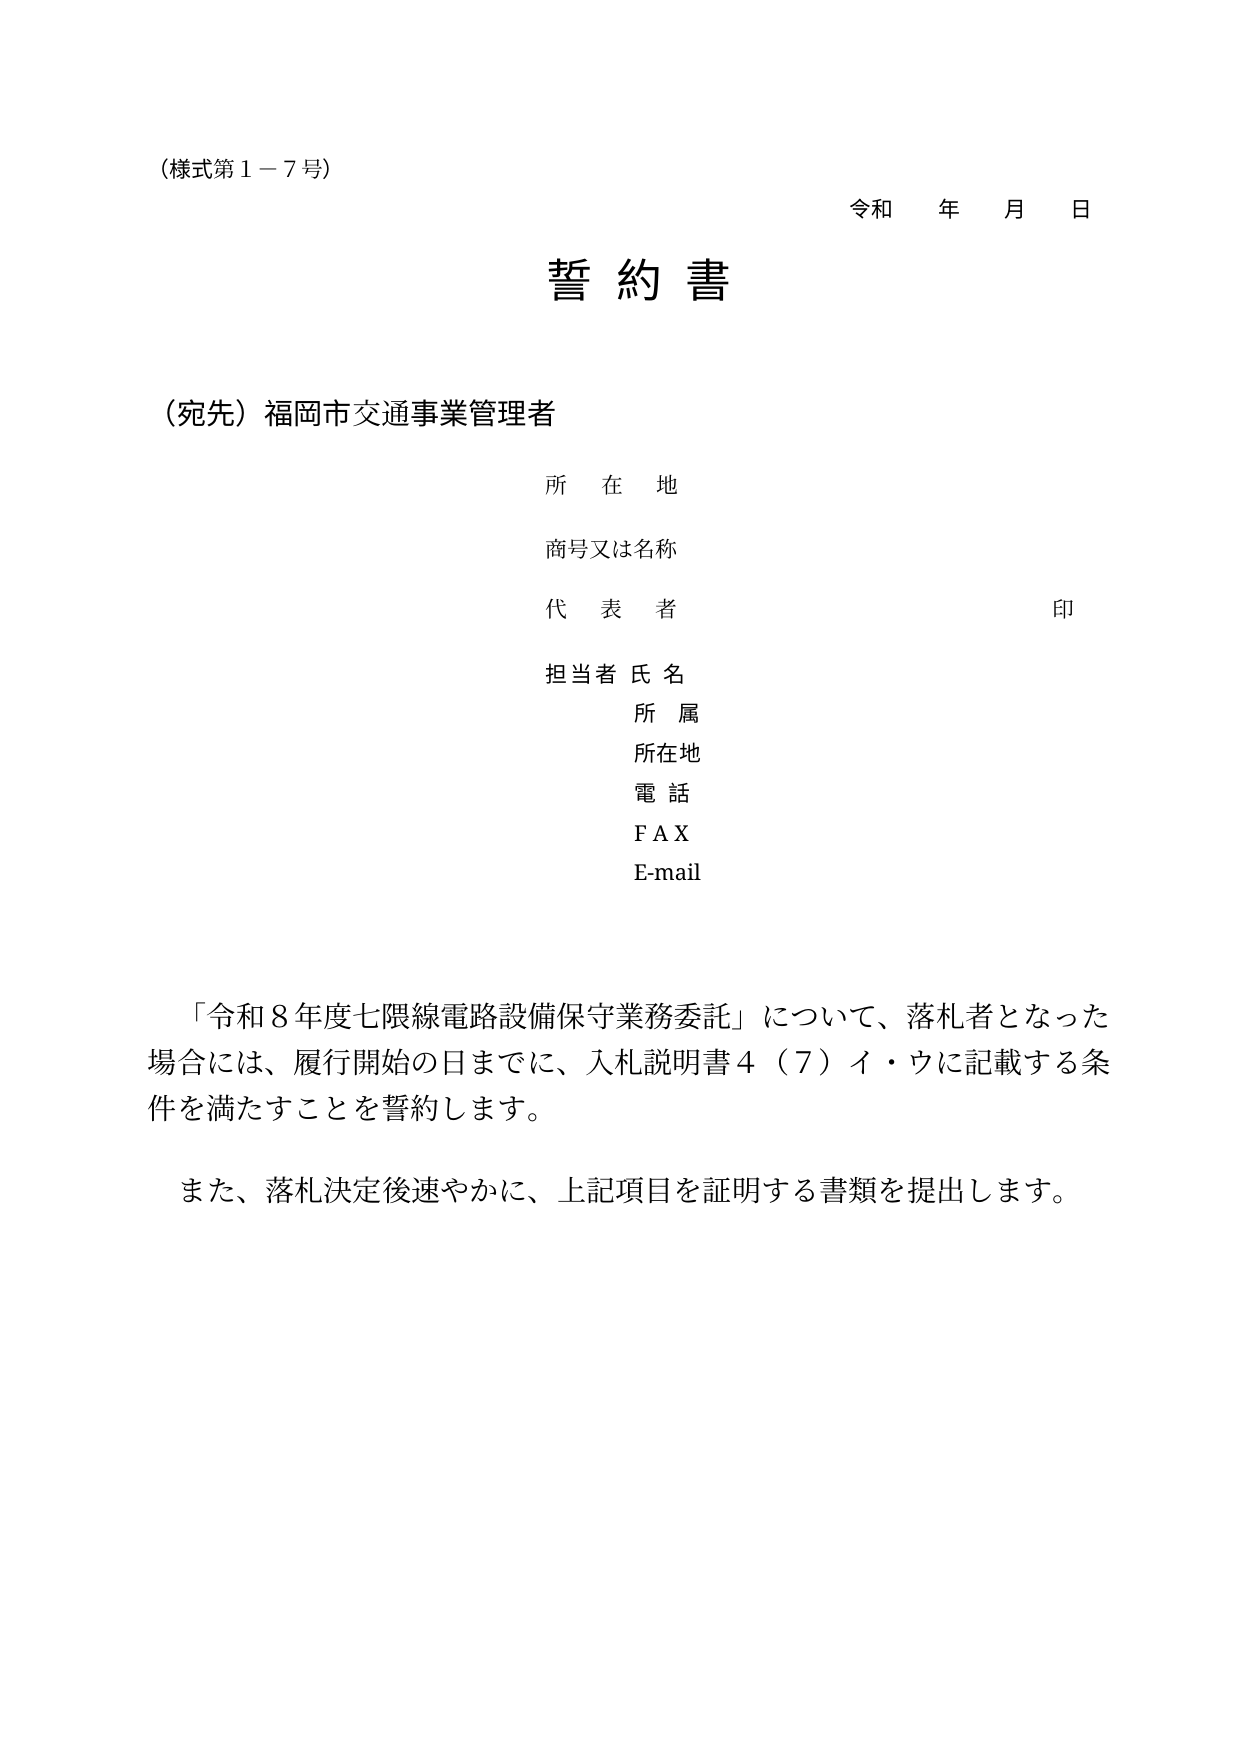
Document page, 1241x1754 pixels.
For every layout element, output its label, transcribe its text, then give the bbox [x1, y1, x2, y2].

text 「令和８年度七隈線電路設備保守業務委託」について、落札者となった場合には、履行開始の日までに、入札説明書４（７）イ・ウに記載する条件を満たすことを誓約します。 [148, 993, 1124, 1127]
text （宛先）福岡市交通事業管理者 [148, 391, 1117, 433]
text 所 在 地商号又は名称 [545, 469, 678, 563]
text （様式第１－７号） [148, 153, 1117, 184]
text また、落札決定後速やかに、上記項目を証明する書類を提出します。 [178, 1168, 1117, 1210]
text F A X [634, 818, 1117, 847]
text E-mail [292, 857, 1042, 887]
text 代 表 者 印 [545, 595, 1117, 623]
text 所 属所在地電 話 [634, 698, 701, 807]
text 誓 約 書 [547, 248, 1117, 311]
text 令和 年 月 日 [849, 194, 1117, 223]
text 担当者 氏 名 [545, 659, 1117, 689]
